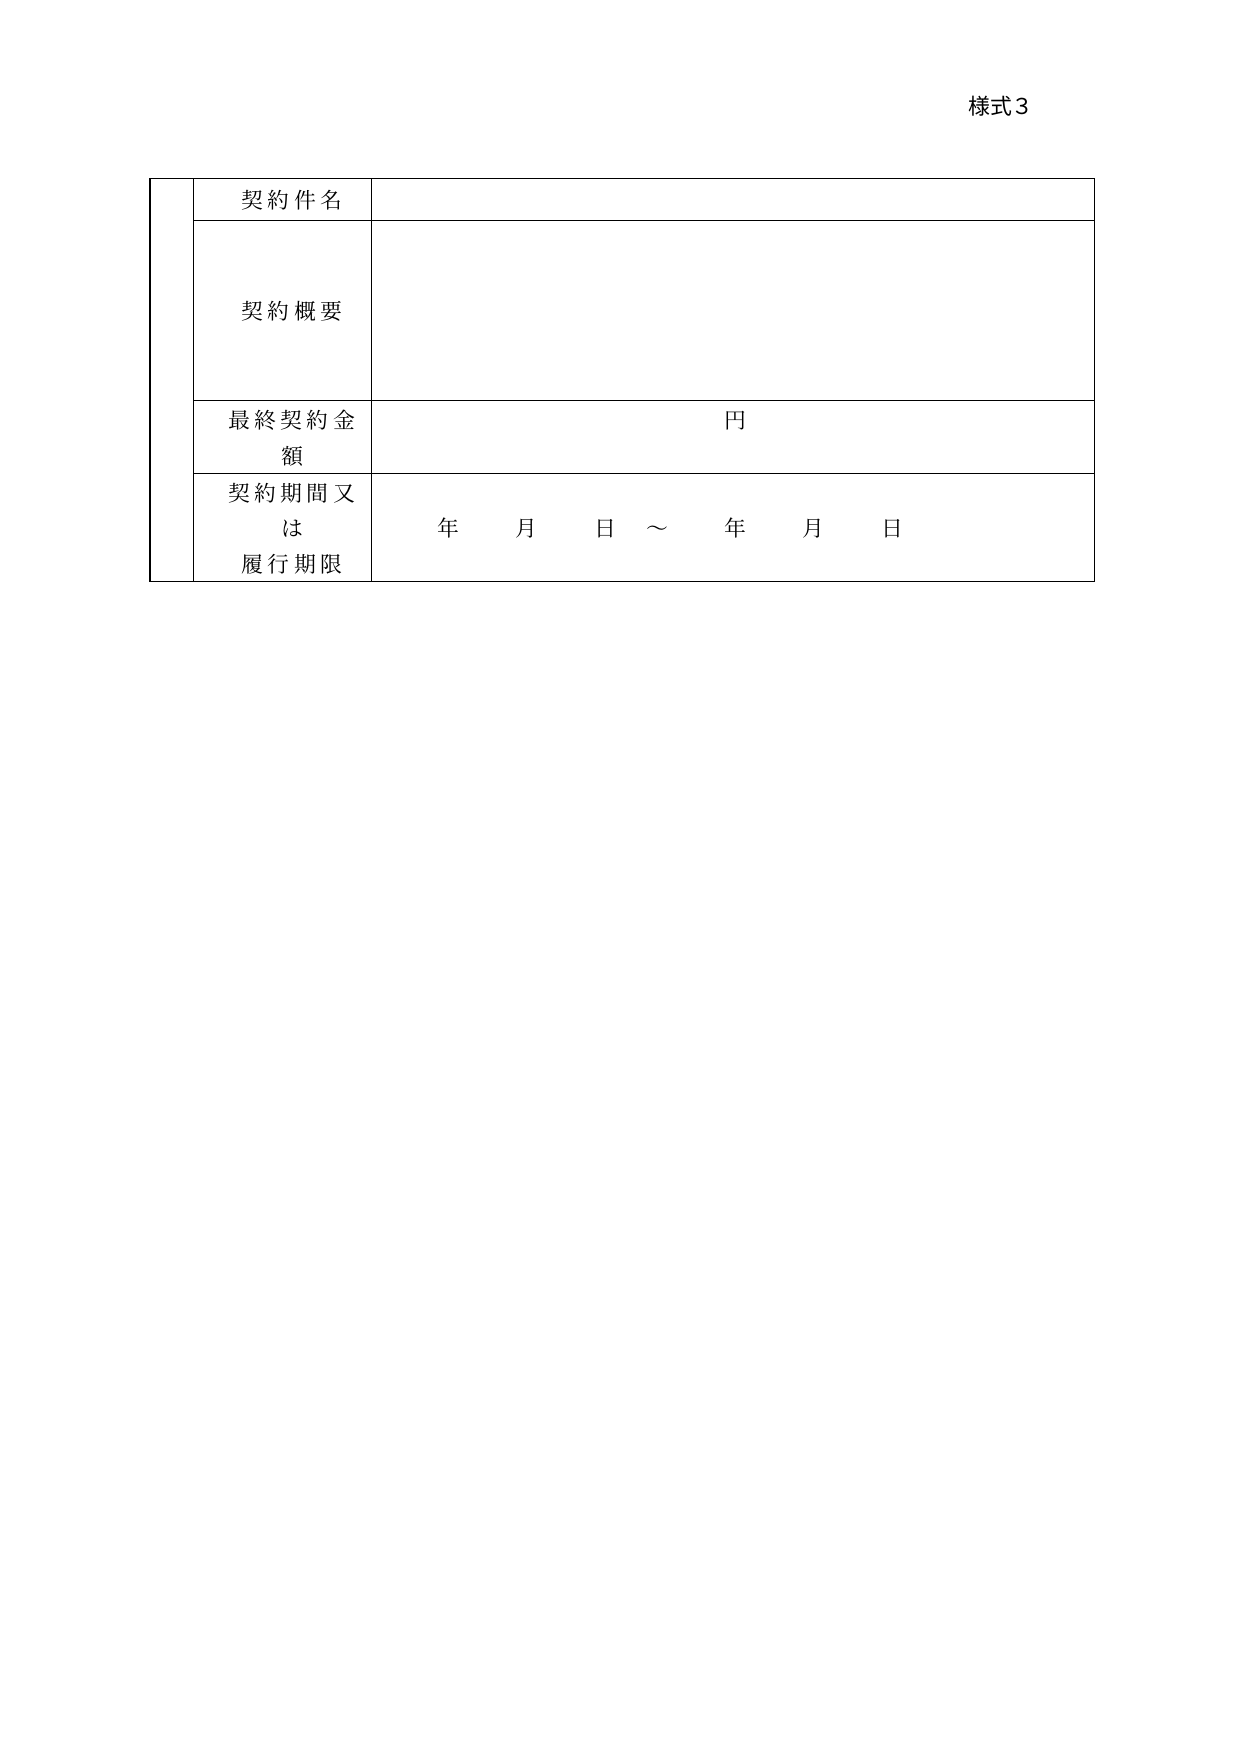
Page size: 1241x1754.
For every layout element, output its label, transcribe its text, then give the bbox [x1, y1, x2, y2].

table_header ５ [151, 179, 193, 581]
table_cell [372, 179, 1094, 219]
table_cell 契約概要 [194, 221, 371, 400]
table_cell [372, 221, 1094, 400]
table_cell 契約件名 [194, 179, 371, 219]
table_cell 契約期間又は 履行期限 [194, 474, 371, 581]
table_cell 最終契約金額 [194, 401, 371, 472]
table_cell 年 月 日 ～ 年 月 日 [372, 474, 1094, 581]
table_cell 円 [372, 401, 1094, 472]
